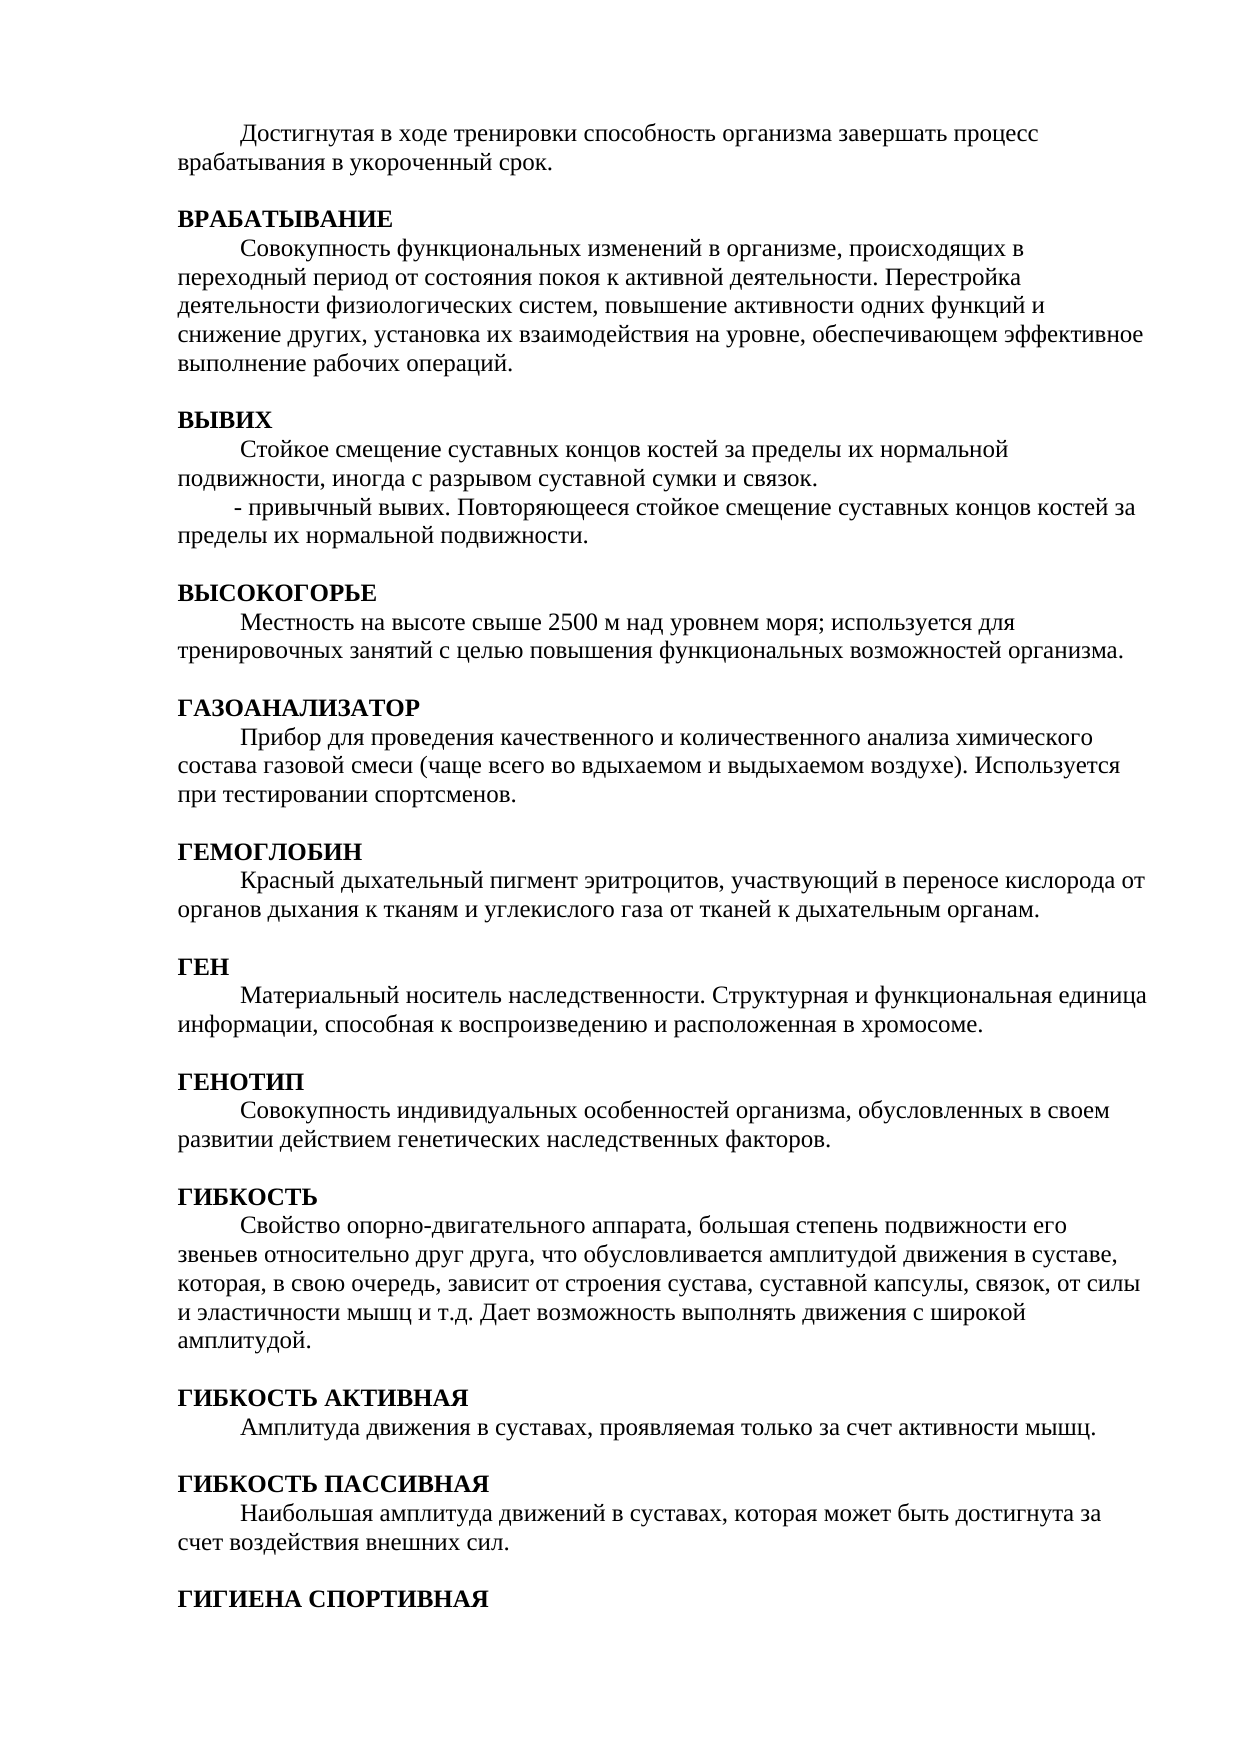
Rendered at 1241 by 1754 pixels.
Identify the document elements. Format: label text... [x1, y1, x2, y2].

text Свойство опорно-двигательного аппарата, большая степень подвижности его звеньев относительно друг друга, что обусловливается амплитудой движения в суставе, которая, в свою очередь, зависит от строения сустава, суставной капсулы, связок, от силы и эластичности мышц и т.д. Дает возможность выполнять движения с широкой амплитудой. [177, 1211, 1152, 1354]
text Местность на высоте свыше над уровнем моря; используется для тренировочных занятий с целью повышения функциональных возможностей организма. [177, 607, 1152, 664]
text Совокупность индивидуальных особенностей организма, обусловленных в своем развитии действием генетических наследственных факторов. [177, 1096, 1152, 1153]
text Совокупность функциональных изменений в организме, происходящих в переходный период от состояния покоя к активной деятельности. Перестройка деятельности физиологических систем, повышение активности одних функций и снижение других, установка их взаимодействия на уровне, обеспечивающем эффективное выполнение рабочих операций. [177, 233, 1152, 377]
text ВРАБАТЫВАНИЕ [177, 204, 1152, 233]
text Материальный носитель наследственности. Структурная и функциональная единица информации, способная к воспроизведению и расположенная в хромосоме. [177, 981, 1152, 1038]
text Наибольшая амплитуда движений в суставах, которая может быть достигнута за счет воздействия внешних сил. [177, 1498, 1152, 1556]
text ГИГИЕНА СПОРТИВНАЯ [177, 1584, 1152, 1613]
text ГИБКОСТЬ ПАССИВНАЯ [177, 1469, 1152, 1498]
text ГЕНОТИП [177, 1067, 1152, 1096]
text ГАЗОАНАЛИЗАТОР [177, 693, 1152, 722]
text ГЕМОГЛОБИН [177, 837, 1152, 866]
text ГЕН [177, 952, 1152, 981]
text Красный дыхательный пигмент эритроцитов, участвующий в переносе кислорода от органов дыхания к тканям и углекислого газа от тканей к дыхательным органам. [177, 866, 1152, 923]
text Стойкое смещение суставных концов костей за пределы их нормальной подвижности, иногда с разрывом суставной сумки и связок. [177, 434, 1152, 492]
text Амплитуда движения в суставах, проявляемая только за счет активности мышц. [177, 1412, 1152, 1441]
text Достигнутая в ходе тренировки способность организма завершать процесс врабатывания в укороченный срок. [177, 118, 1152, 176]
text - привычный вывих. Повторяющееся стойкое смещение суставных концов костей за пределы их нормальной подвижности. [177, 492, 1152, 549]
text ВЫВИХ [177, 406, 1152, 434]
text ГИБКОСТЬ АКТИВНАЯ [177, 1383, 1152, 1412]
text ГИБКОСТЬ [177, 1182, 1152, 1211]
text Прибор для проведения качественного и количественного анализа химического состава газовой смеси (чаще всего во вдыхаемом и выдыхаемом воздухе). Используется при тестировании спортсменов. [177, 722, 1152, 808]
text ВЫСОКОГОРЬЕ [177, 578, 1152, 607]
